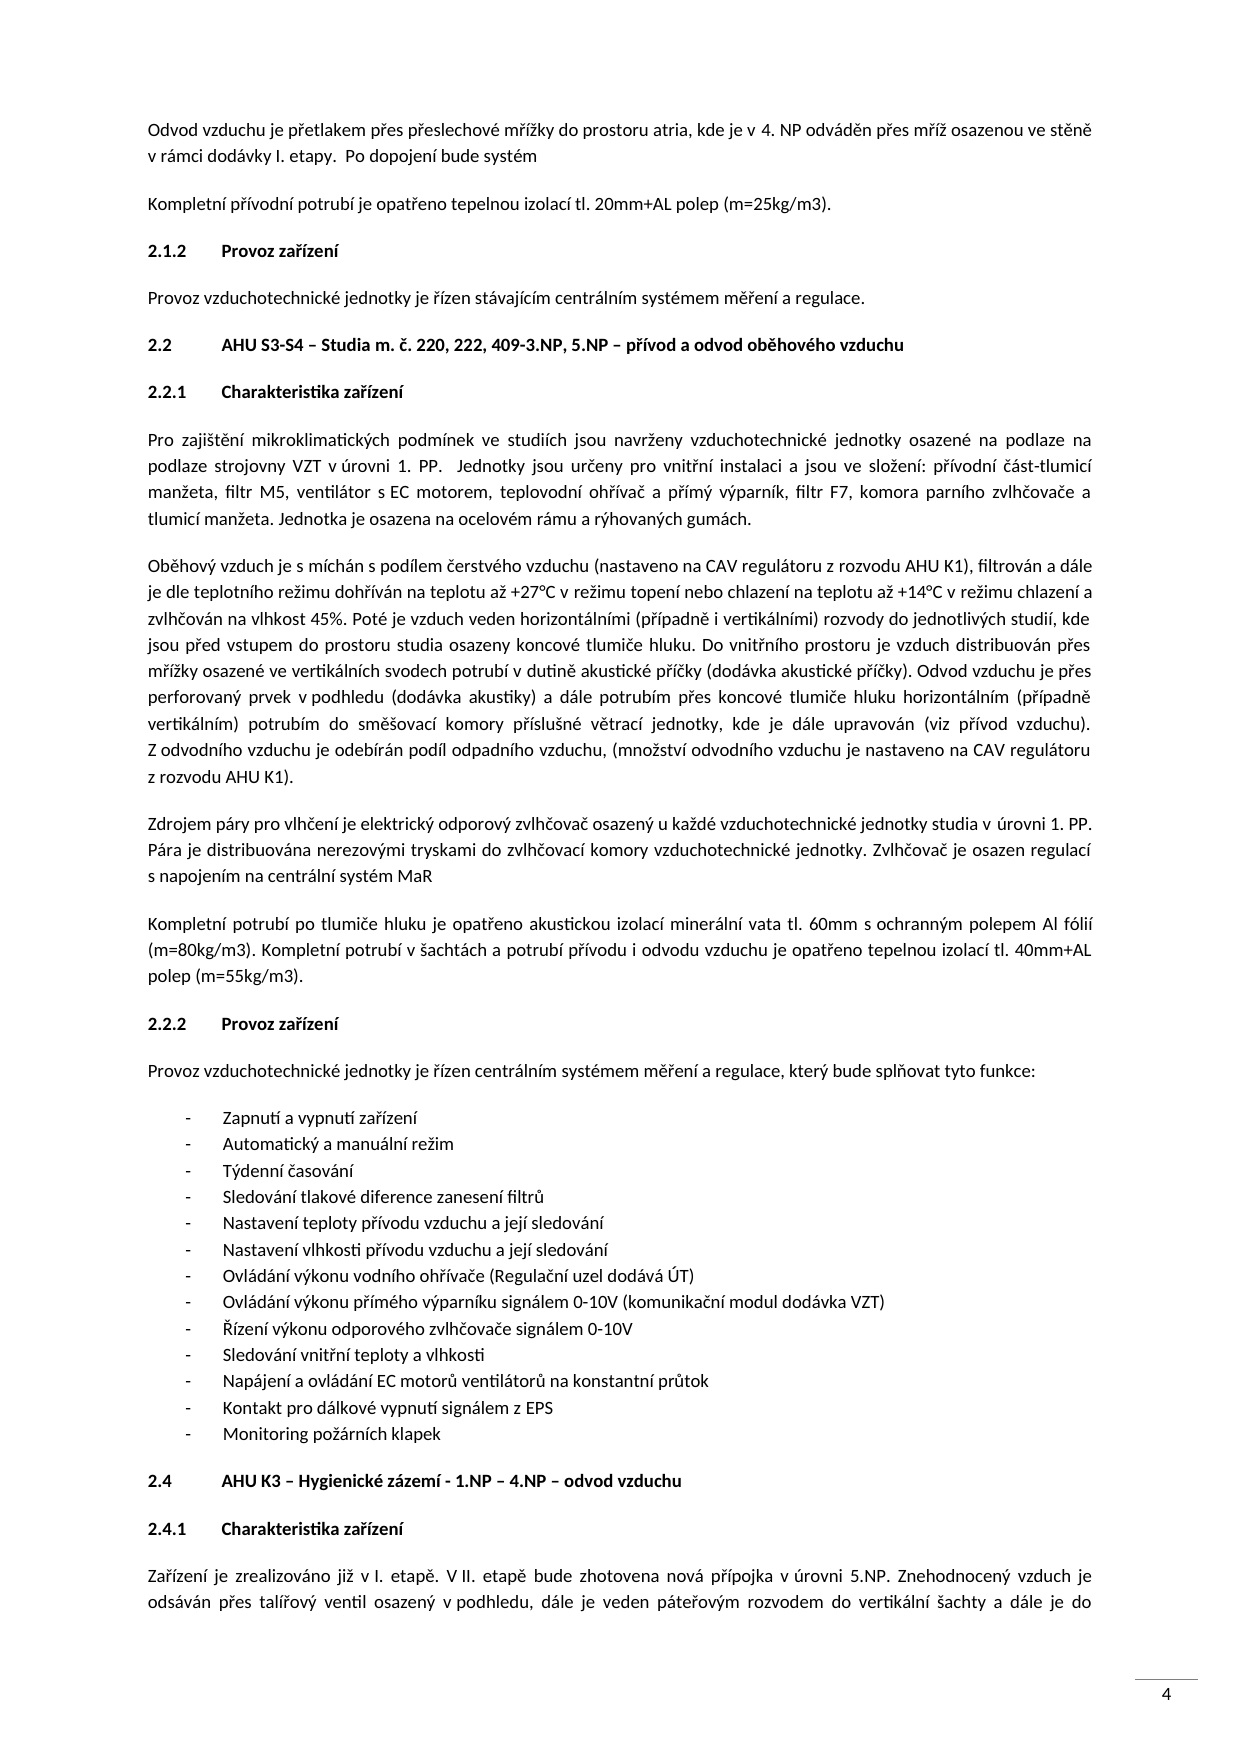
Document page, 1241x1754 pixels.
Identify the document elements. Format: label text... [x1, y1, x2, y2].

list Sledování tlakové diference zanesení filtrů [185, 1185, 1093, 1208]
text 2.2.1 Charakteristika zařízení [148, 381, 1093, 403]
list Nastavení vlhkosti přívodu vzduchu a její sledování [185, 1238, 1093, 1261]
text 2.2.2 Provoz zařízení [148, 1012, 1093, 1035]
text Zdrojem páry pro vlhčení je elektrický odporový zvlhčovač osazený u každé vzduchotechnické jednotky studia v úrovni 1. PP. Pára je distribuována nerezovými tryskami do zvlhčovací komory vzduchotechnické jednotky. Zvlhčovač je osazen regulací s napojením na centrální systém MaR [148, 812, 1093, 888]
list Týdenní časování [185, 1159, 1093, 1182]
text 2.4 AHU K3 – Hygienické zázemí - 1.NP – 4.NP – odvod vzduchu [148, 1469, 1093, 1492]
list Ovládání výkonu přímého výparníku signálem 0-10V (komunikační modul dodávka VZT) [185, 1291, 1093, 1313]
list Napájení a ovládání EC motorů ventilátorů na konstantní průtok [185, 1370, 1093, 1393]
list Zapnutí a vypnutí zařízení [185, 1106, 1093, 1129]
text Oběhový vzduch je s míchán s podílem čerstvého vzduchu (nastaveno na CAV regulátoru z rozvodu AHU K1), filtrován a dále je dle teplotního režimu dohříván na teplotu až +27°C v režimu topení nebo chlazení na teplotu až +14°C v režimu chlazení a zvlhčován na vlhkost 45%. Poté je vzduch veden horizontálními (případně i vertikálními) rozvody do jednotlivých studií, kde jsou před vstupem do prostoru studia osazeny koncové tlumiče hluku. Do vnitřního prostoru je vzduch distribuován přes mřížky osazené ve vertikálních svodech potrubí v dutině akustické příčky (dodávka akustické příčky). Odvod vzduchu je přes perforovaný prvek v podhledu (dodávka akustiky) a dále potrubím přes koncové tlumiče hluku horizontálním (případně vertikálním) potrubím do směšovací komory příslušné větrací jednotky, kde je dále upravován (viz přívod vzduchu). Z odvodního vzduchu je odebírán podíl odpadního vzduchu, (množství odvodního vzduchu je nastaveno na CAV regulátoru z rozvodu AHU K1). [148, 554, 1093, 788]
list Kontakt pro dálkové vypnutí signálem z EPS [185, 1396, 1093, 1419]
list Nastavení teploty přívodu vzduchu a její sledování [185, 1212, 1093, 1234]
text 2.4.1 Charakteristika zařízení [148, 1517, 1093, 1540]
list Automatický a manuální režim [185, 1132, 1093, 1155]
text Kompletní přívodní potrubí je opatřeno tepelnou izolací tl. 20mm+AL polep (m=25kg/m3). [148, 192, 1093, 215]
text 2.1.2 Provoz zařízení [148, 239, 1093, 262]
text Odvod vzduchu je přetlakem přes přeslechové mřížky do prostoru atria, kde je v 4. NP odváděn přes mříž osazenou ve stěně v rámci dodávky I. etapy. Po dopojení bude systém [148, 118, 1093, 167]
text Provoz vzduchotechnické jednotky je řízen stávajícím centrálním systémem měření a regulace. [148, 286, 1093, 309]
list Sledování vnitřní teploty a vlhkosti [185, 1343, 1093, 1366]
text Provoz vzduchotechnické jednotky je řízen centrálním systémem měření a regulace, který bude splňovat tyto funkce: [148, 1059, 1093, 1082]
text 2.2 AHU S3-S4 – Studia m. č. 220, 222, 409-3.NP, 5.NP – přívod a odvod oběhového vzduchu [148, 333, 1093, 356]
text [148, 1564, 1093, 1613]
text Pro zajištění mikroklimatických podmínek ve studiích jsou navrženy vzduchotechnické jednotky osazené na podlaze na podlaze strojovny VZT v úrovni 1. PP. Jednotky jsou určeny pro vnitřní instalaci a jsou ve složení: přívodní část-tlumicí manžeta, filtr M5, ventilátor s EC motorem, teplovodní ohřívač a přímý výparník, filtr F7, komora parního zvlhčovače a tlumicí manžeta. Jednotka je osazena na ocelovém rámu a rýhovaných gumách. [148, 428, 1093, 530]
list Ovládání výkonu vodního ohřívače (Regulační uzel dodává ÚT) [185, 1264, 1093, 1287]
text Kompletní potrubí po tlumiče hluku je opatřeno akustickou izolací minerální vata tl. 60mm s ochranným polepem Al fólií (m=80kg/m3). Kompletní potrubí v šachtách a potrubí přívodu i odvodu vzduchu je opatřeno tepelnou izolací tl. 40mm+AL polep (m=55kg/m3). [148, 912, 1093, 987]
list Řízení výkonu odporového zvlhčovače signálem 0-10V [185, 1317, 1093, 1340]
list Monitoring požárních klapek [185, 1422, 1093, 1445]
